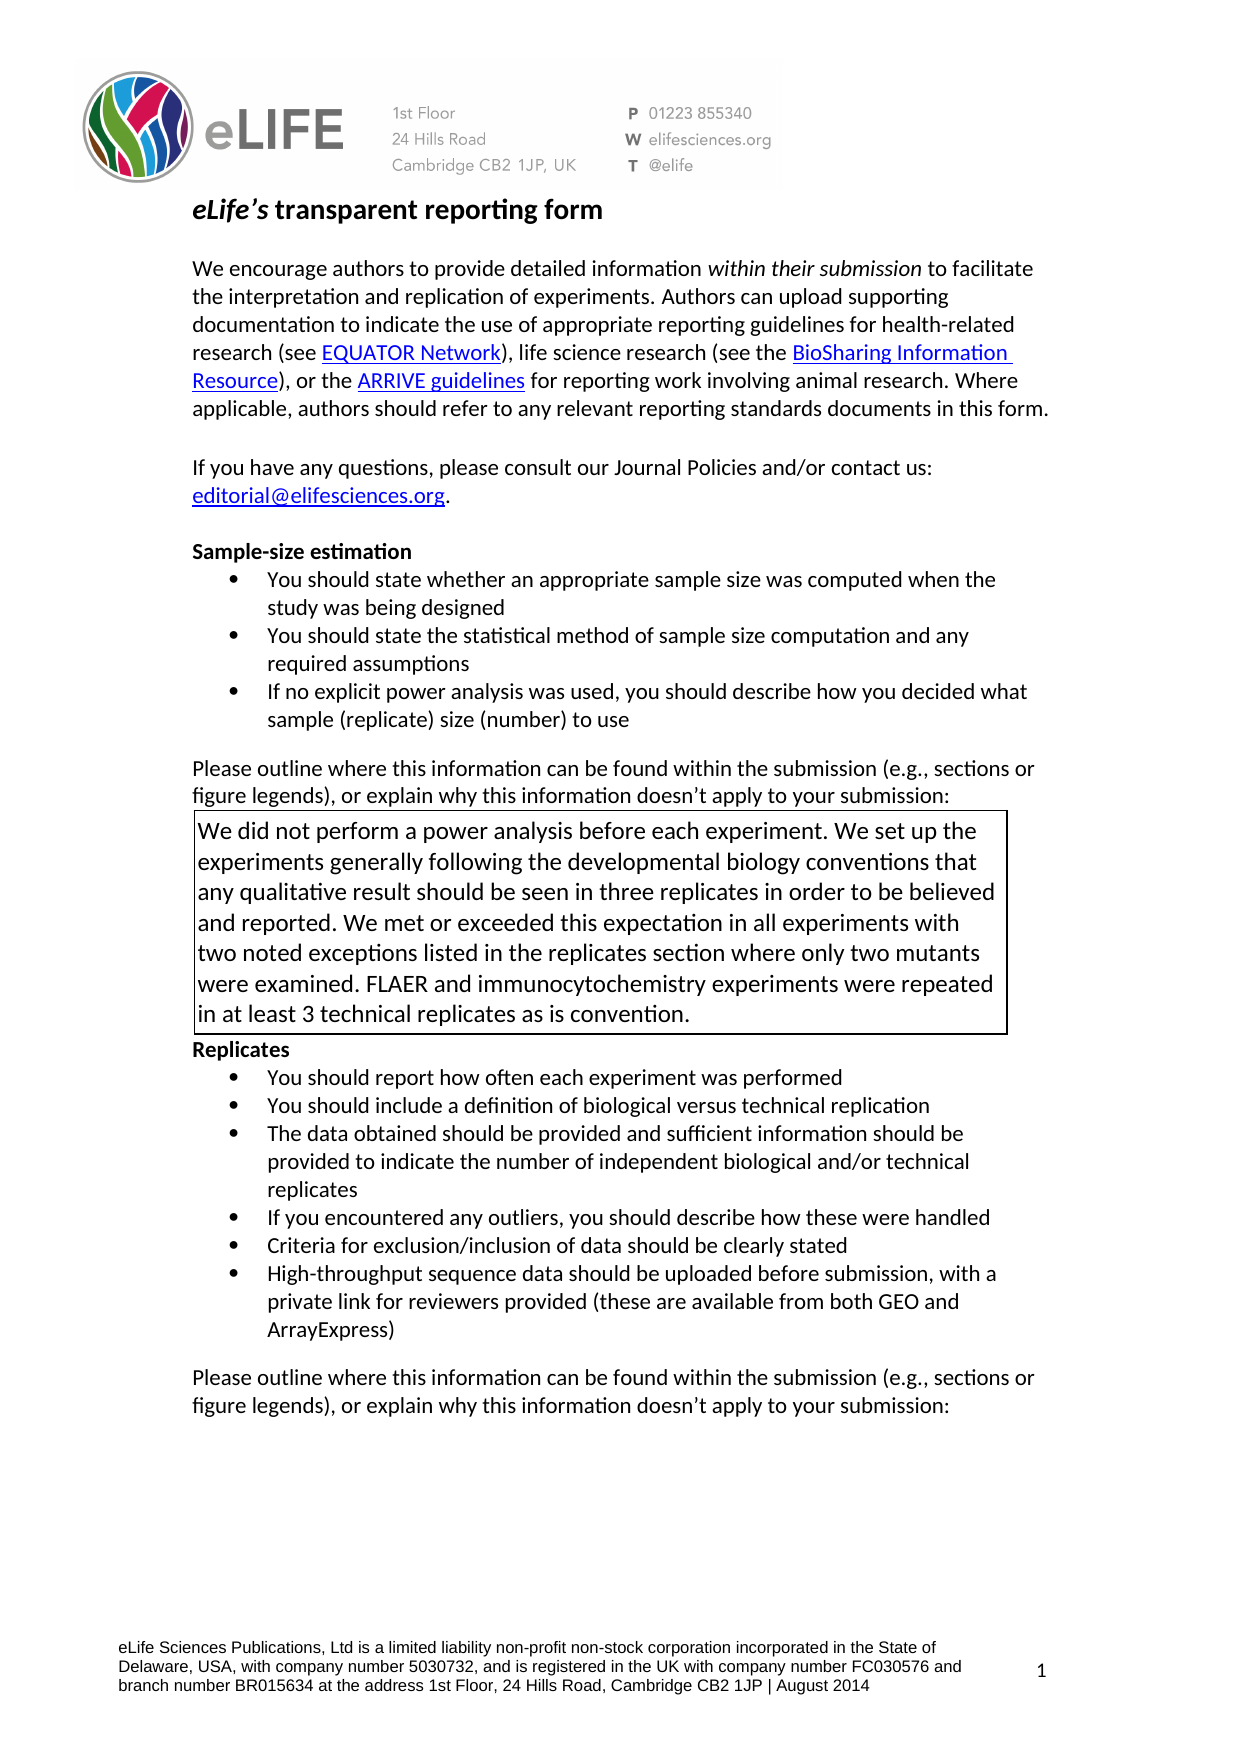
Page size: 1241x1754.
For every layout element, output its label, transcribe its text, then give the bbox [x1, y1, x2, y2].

list You should state whether an appropriate sample size was computed when the study was being designed [229, 565, 1053, 621]
list The data obtained should be provided and sufficient information should be provided to indicate the number of independent biological and/or technical replicates [229, 1119, 1053, 1203]
text Sample-size estimation [192, 537, 1053, 565]
text Please outline where this information can be found within the submission (e.g., sections or figure legends), or explain why this information doesn’t apply to your submission: [192, 1363, 1053, 1419]
text Please outline where this information can be found within the submission (e.g., sections or figure legends), or explain why this information doesn’t apply to your submission: [192, 754, 1053, 810]
text Replicates [192, 838, 1053, 1063]
text We encourage authors to provide detailed information within their submission to facilitate the interpretation and replication of experiments. Authors can upload supporting documentation to indicate the use of appropriate reporting guidelines for health-related research (see EQUATOR Network), life science research (see the BioSharing Information Resource), or the ARRIVE guidelines for reporting work involving animal research. Where applicable, authors should refer to any relevant reporting standards documents in this form. [192, 254, 1053, 423]
list If no explicit power analysis was used, you should describe how you decided what sample (replicate) size (number) to use [229, 677, 1053, 733]
picture [73, 59, 784, 191]
text We did not perform a power analysis before each experiment. We set up the experiments generally following the developmental biology conventions that any qualitative result should be seen in three replicates in order to be believed and reported. We met or exceeded this expectation in all experiments with two noted exceptions listed in the replicates section where only two mutants were examined. FLAER and immunocytochemistry experiments were repeated in at least 3 technical replicates as is convention. [195, 813, 1006, 1031]
list If you encountered any outliers, you should describe how these were handled [229, 1203, 1053, 1231]
list High-throughput sequence data should be uploaded before submission, with a private link for reviewers provided (these are available from both GEO and ArrayExpress) [229, 1259, 1053, 1343]
list You should state the statistical method of sample size computation and any required assumptions [229, 621, 1053, 677]
text eLife’s transparent reporting form [192, 191, 1053, 226]
list Criteria for exclusion/inclusion of data should be clearly stated [229, 1231, 1053, 1259]
list You should include a definition of biological versus technical replication [229, 1091, 1053, 1119]
text If you have any questions, please consult our Journal Policies and/or contact us: editorial@elifesciences.org. [192, 453, 1053, 509]
list You should report how often each experiment was performed [229, 1063, 1053, 1091]
